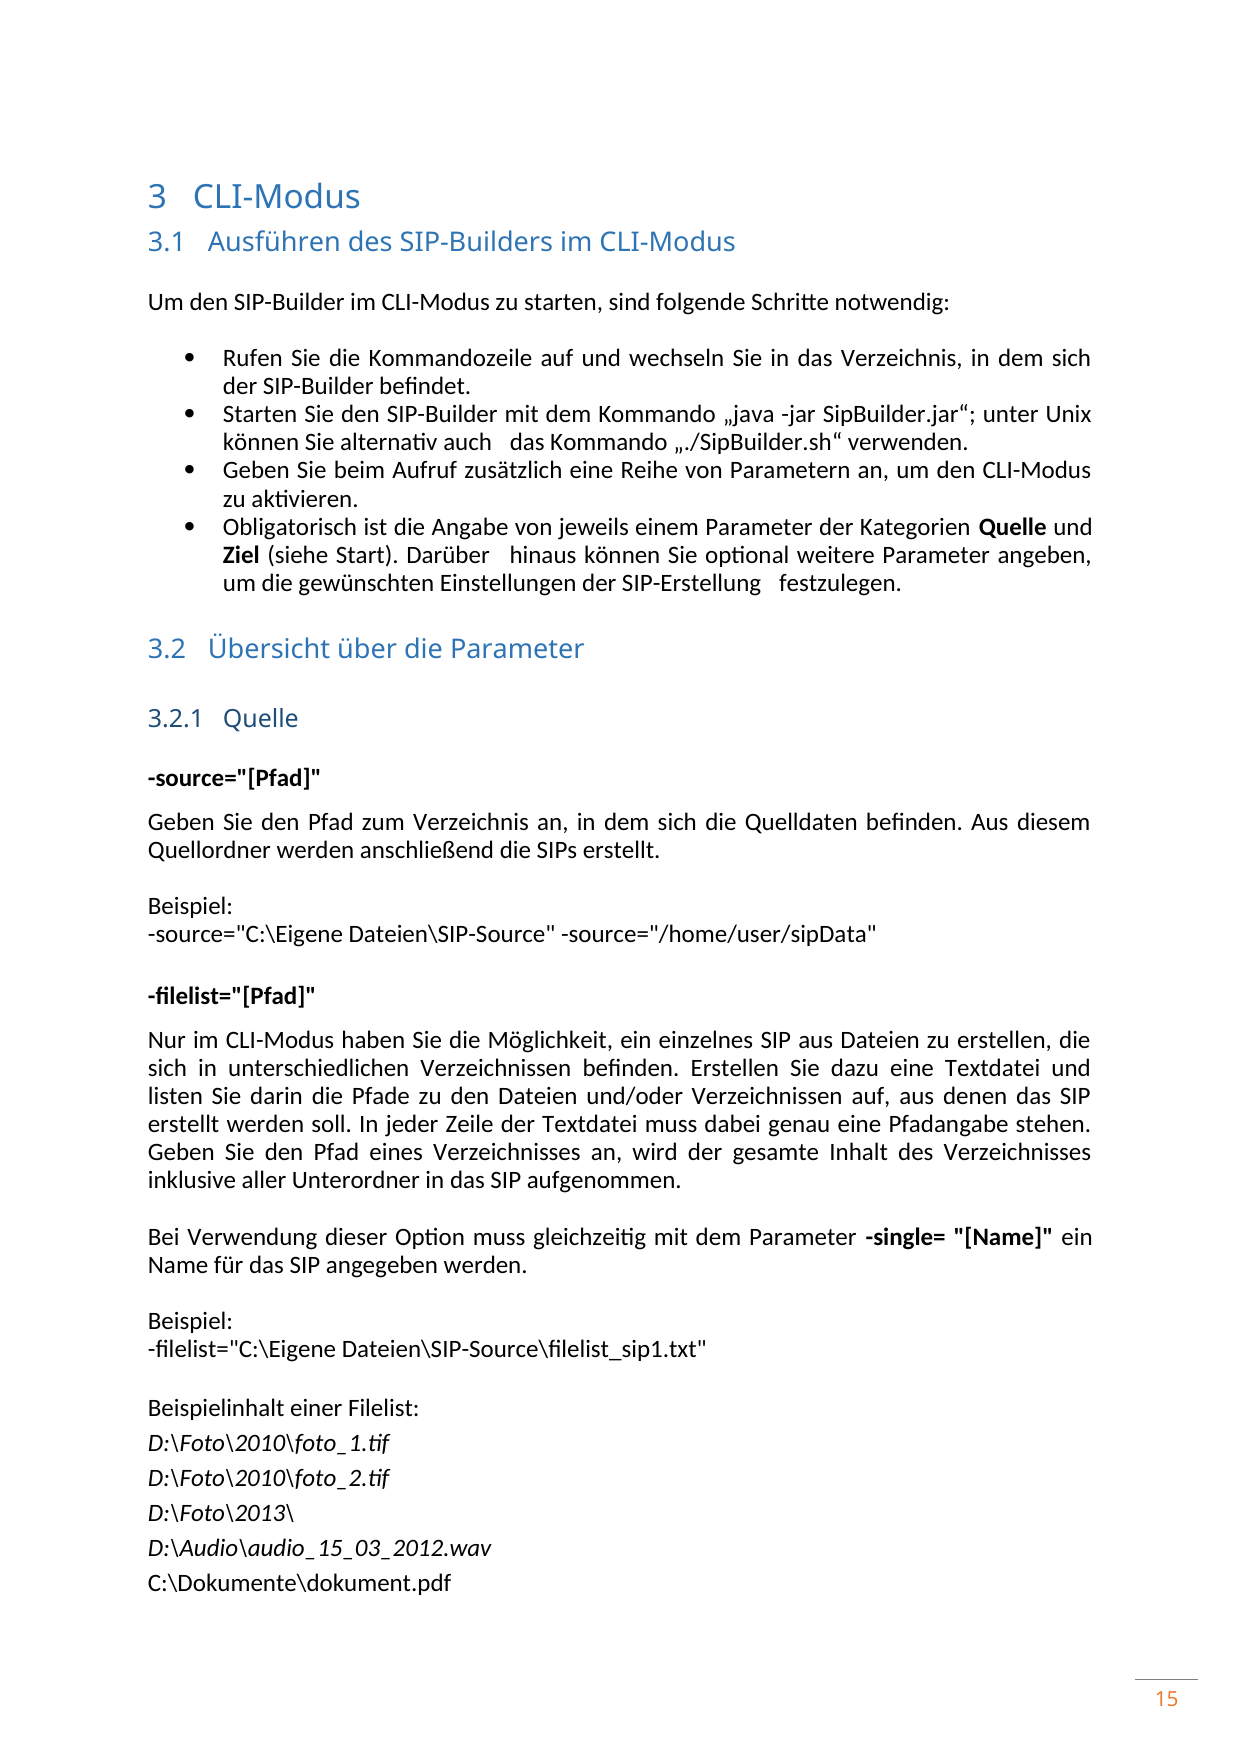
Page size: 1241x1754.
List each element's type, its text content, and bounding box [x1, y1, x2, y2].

subtitle Ausführen des SIP-Builders im CLI-Modus [148, 222, 1093, 259]
list Starten Sie den SIP-Builder mit dem Kommando „java -jar SipBuilder.jar“; unter Unix können Sie alternativ auch das Kommando „./SipBuilder.sh“ verwenden. [185, 400, 1093, 456]
text -filelist="[Pfad]" [148, 980, 1093, 1010]
text Um den SIP-Builder im CLI-Modus zu starten, sind folgende Schritte notwendig: [148, 287, 1093, 316]
text -source="C:\Eigene Dateien\SIP-Source" -source="/home/user/sipData" [148, 920, 1093, 977]
subtitle CLI-Modus [148, 173, 1093, 218]
text Nur im CLI-Modus haben Sie die Möglichkeit, ein einzelnes SIP aus Dateien zu erstellen, die sich in unterschiedlichen Verzeichnissen befinden. Erstellen Sie dazu eine Textdatei und listen Sie darin die Pfade zu den Dateien und/oder Verzeichnissen auf, aus denen das SIP erstellt werden soll. In jeder Zeile der Textdatei muss dabei genau eine Pfadangabe stehen. Geben Sie den Pfad eines Verzeichnisses an, wird der gesamte Inhalt des Verzeichnisses inklusive aller Unterordner in das SIP aufgenommen. [148, 1026, 1093, 1194]
subtitle Quelle [148, 700, 1093, 734]
text -source="[Pfad]" [148, 762, 1093, 792]
text Beispiel: [148, 891, 1093, 920]
text Bei Verwendung dieser Option muss gleichzeitig mit dem Parameter -single= "[Name]" ein Name für das SIP angegeben werden. [148, 1222, 1093, 1279]
text Beispielinhalt einer Filelist: D:\Foto\2010\foto_1.tif D:\Foto\2010\foto_2.tif D:\Foto\2013\ [148, 1392, 1093, 1527]
text Geben Sie den Pfad zum Verzeichnis an, in dem sich die Quelldaten befinden. Aus diesem Quellordner werden anschließend die SIPs erstellt. [148, 807, 1093, 864]
list Obligatorisch ist die Angabe von jeweils einem Parameter der Kategorien Quelle und Ziel (siehe Start). Darüber hinaus können Sie optional weitere Parameter angeben, um die gewünschten Einstellungen der SIP-Erstellung festzulegen. [185, 513, 1093, 597]
text Beispiel: [148, 1306, 1093, 1335]
list Geben Sie beim Aufruf zusätzlich eine Reihe von Parametern an, um den CLI-Modus zu aktivieren. [185, 456, 1093, 513]
list Rufen Sie die Kommandozeile auf und wechseln Sie in das Verzeichnis, in dem sich der SIP-Builder befindet. [185, 344, 1093, 400]
subtitle Übersicht über die Parameter [148, 629, 1093, 666]
text D:\Audio\audio_15_03_2012.wav C:\Dokumente\dokument.pdf [148, 1532, 1093, 1597]
text -filelist="C:\Eigene Dateien\SIP-Source\filelist_sip1.txt" [148, 1335, 1093, 1364]
